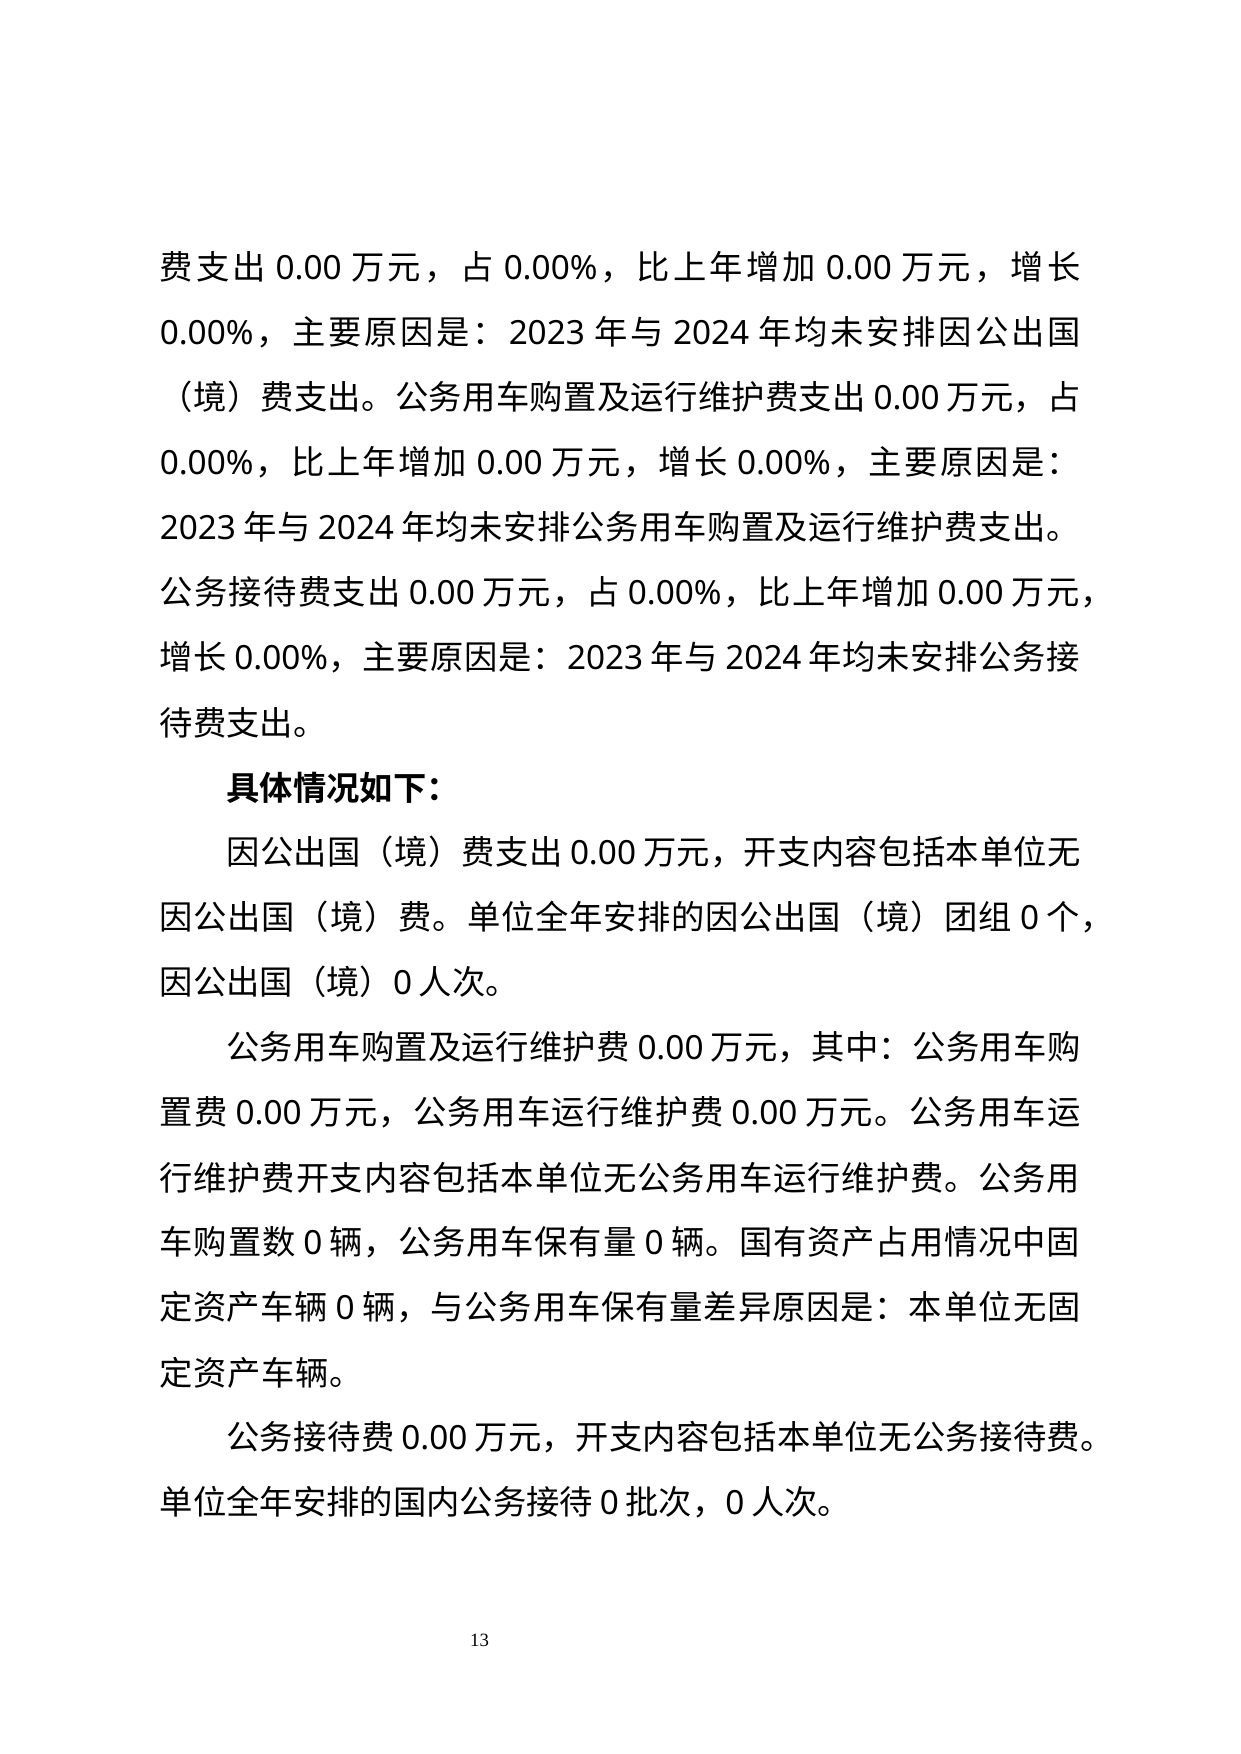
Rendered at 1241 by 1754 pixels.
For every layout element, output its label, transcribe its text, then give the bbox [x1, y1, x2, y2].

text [159, 233, 1081, 753]
text 公务接待费0.00万元，开支内容包括本单位无公务接待费。单位全年安排的国内公务接待0批次，0人次。 [159, 1403, 1081, 1533]
text 公务用车购置及运行维护费0.00万元，其中：公务用车购置费0.00万元，公务用车运行维护费0.00万元。公务用车运行维护费开支内容包括本单位无公务用车运行维护费。公务用车购置数0辆，公务用车保有量0辆。国有资产占用情况中固定资产车辆0辆，与公务用车保有量差异原因是：本单位无固定资产车辆。 [159, 1013, 1081, 1403]
text 因公出国（境）费支出0.00万元，开支内容包括本单位无因公出国（境）费。单位全年安排的因公出国（境）团组0个，因公出国（境）0人次。 [159, 818, 1081, 1013]
text 具体情况如下： [159, 753, 1081, 818]
